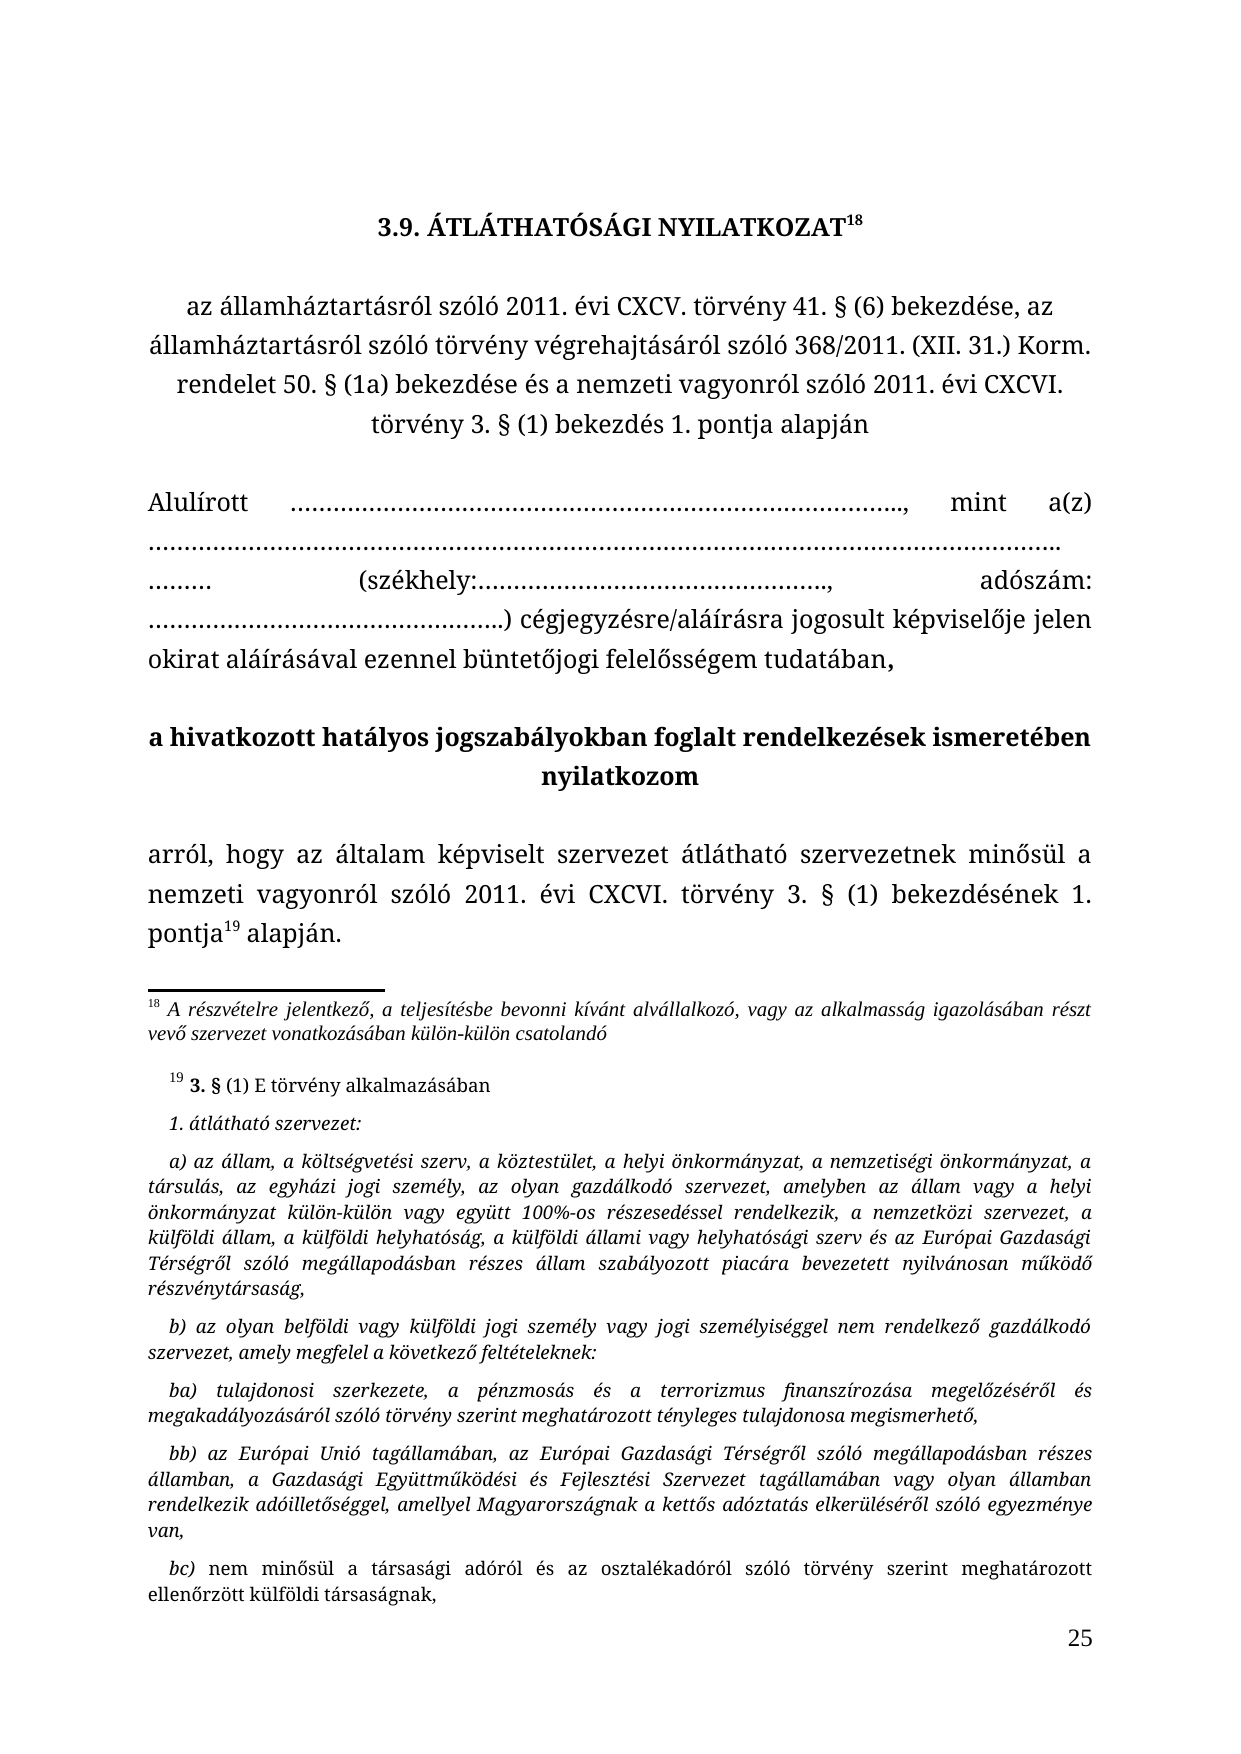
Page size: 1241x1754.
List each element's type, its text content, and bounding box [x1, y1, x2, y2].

text arról, hogy az általam képviselt szervezet átlátható szervezetnek minősül a nemzeti vagyonról szóló 2011. évi CXCVI. törvény 3. § (1) bekezdésének 1. pontja alapján. [148, 837, 1093, 949]
text a hivatkozott hatályos jogszabályokban foglalt rendelkezések ismeretében nyilatkozom [148, 720, 1093, 793]
text 3.9. ÁTLÁTHATÓSÁGI NYILATKOZAT [148, 209, 1093, 243]
text Alulírott ………………………………………………………………………….., mint a(z) ………………………………………………………………………………………………………………..……… (székhely:…………………………………………., adószám:…………………………………………..) cégjegyzésre/aláírásra jogosult képviselője jelen okirat aláírásával ezennel büntetőjogi felelősségem tudatában, [148, 485, 1093, 675]
text az államháztartásról szóló 2011. évi CXCV. törvény 41. § (6) bekezdése, az államháztartásról szóló törvény végrehajtásáról szóló 368/2011. (XII. 31.) Korm. rendelet 50. § (1a) bekezdése és a nemzeti vagyonról szóló 2011. évi CXCVI. törvény 3. § (1) bekezdés 1. pontja alapján [148, 289, 1093, 440]
